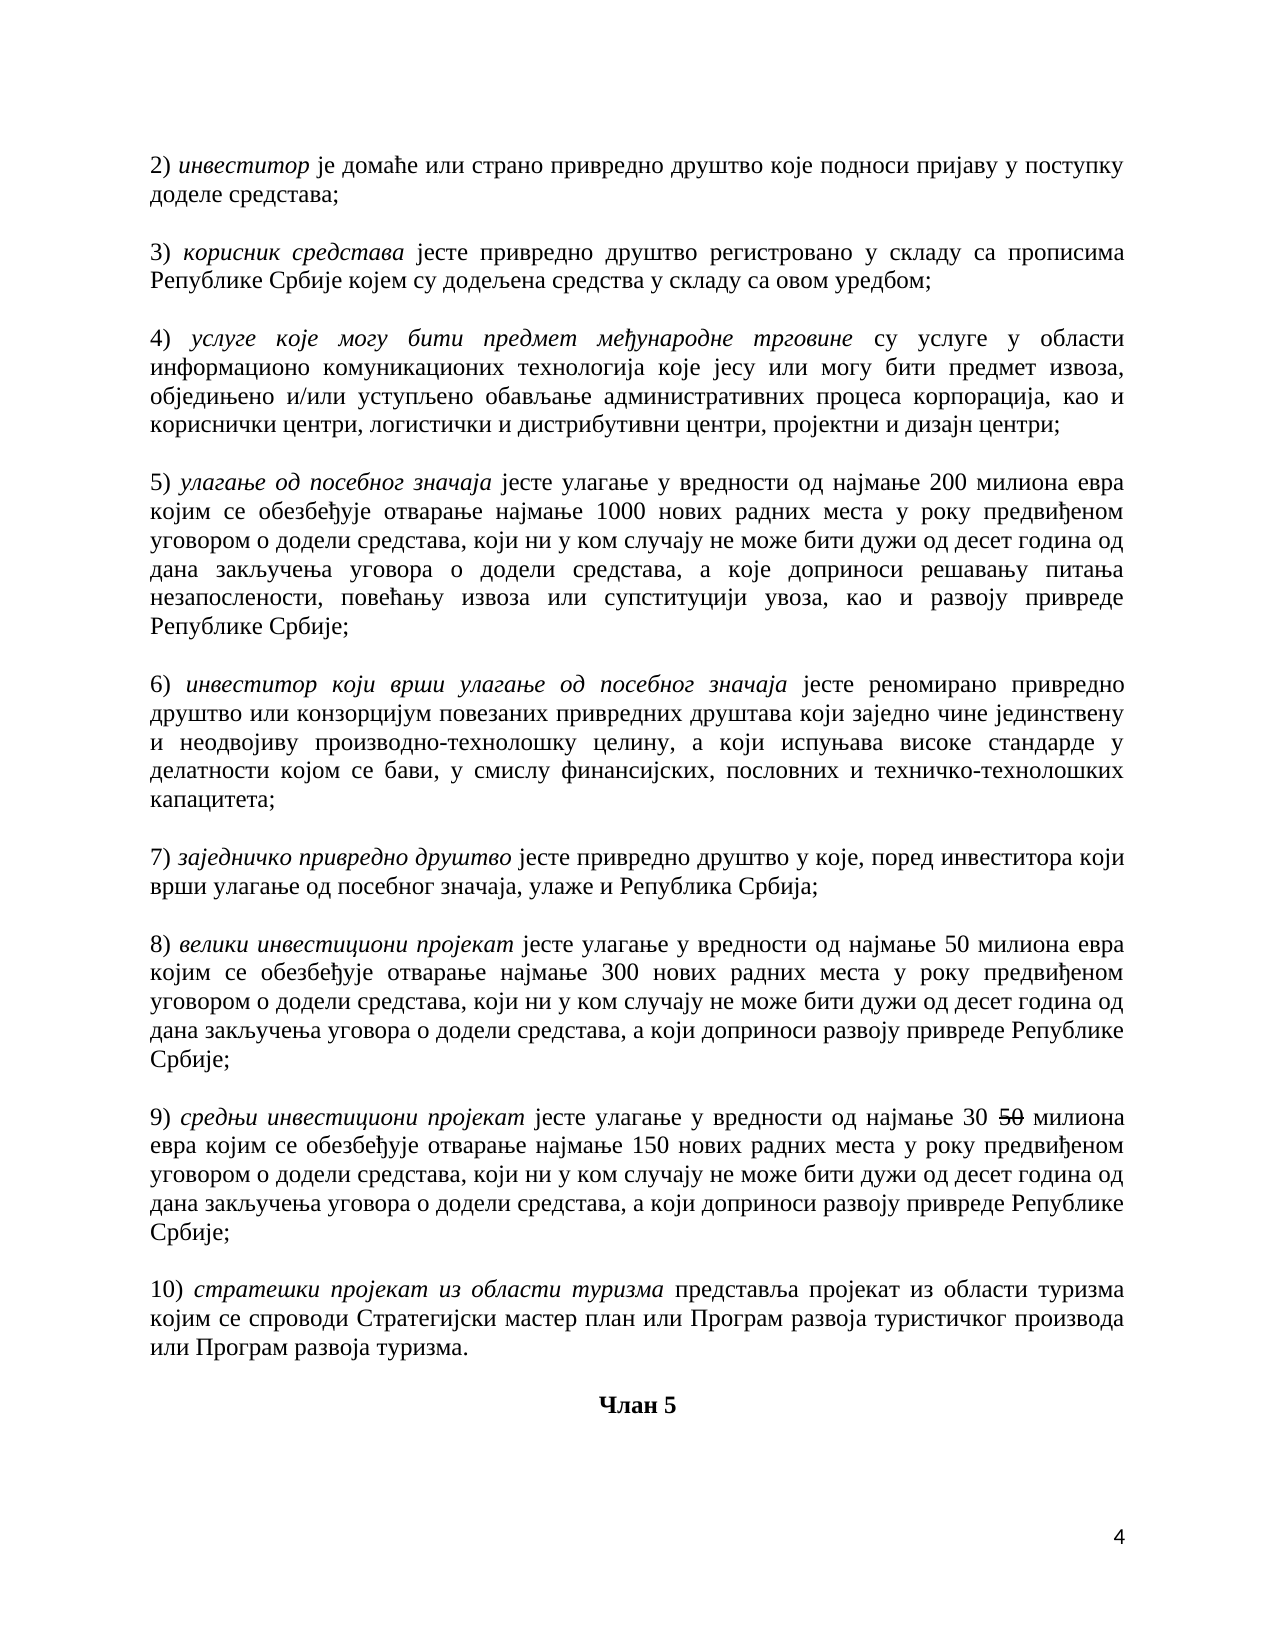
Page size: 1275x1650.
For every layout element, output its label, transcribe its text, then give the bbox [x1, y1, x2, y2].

text 3) корисник средстава јесте привредно друштво регистровано у складу са прописима Републике Србије којем су додељена средства у складу са овом уредбом; [150, 237, 1125, 294]
text 2) инвеститор је домаће или страно привредно друштво које подноси пријаву у поступку доделе средстава; [150, 150, 1125, 207]
text 4) услуге које могу бити предмет међународне трговине су услуге у области информационо комуникационих технологија које јесу или могу бити предмет извоза, обједињено и/или уступљено обављање административних процеса корпорација, као и кориснички центри, логистички и дистрибутивни центри, пројектни и дизајн центри; [150, 323, 1125, 438]
text 6) инвеститор који врши улагање од посебног значаја јесте реномирано привредно друштво или конзорцијум повезаних привредних друштава који заједно чине јединствену и неодвојиву производно-технолошку целину, а који испуњава високе стандарде у делатности којом се бави, у смислу финансијских, пословних и техничко-технолошких капацитета; [150, 669, 1125, 813]
text 10) стратешки пројекат из области туризма представља пројекат из области туризма којим се спроводи Стратегијски мастер план или Програм развоја туристичког производа или Програм развоја туризма. [150, 1274, 1125, 1361]
text Члан 5 [150, 1390, 1125, 1419]
text 9) средњи инвестициони пројекат јесте улагање у вредности од најмање 30 50 милиона евра којим се обезбеђује отварање најмање 150 нових радних места у року предвиђеном уговором о додели средстава, који ни у ком случају не може бити дужи од десет година од дана закључења уговора о додели средстава, а који доприноси развоју привреде Републике Србије; [150, 1102, 1125, 1245]
text 5) улагање од посебног значаја јесте улагање у вредности од најмање 200 милиона евра којим се обезбеђује отварање најмање 1000 нових радних места у року предвиђеном уговором о додели средстава, који ни у ком случају не може бити дужи од десет година од дана закључења уговора о додели средстава, а које доприноси решавању питања незапослености, повећању извоза или супституцији увоза, као и развоју привреде Републике Србије; [150, 467, 1125, 640]
text 7) заједничко привредно друштво јесте привредно друштво у које, поред инвеститора који врши улагање од посебног значаја, улаже и Република Србија; [150, 842, 1125, 899]
text 8) велики инвестициони пројекат јесте улагање у вредности од најмање 50 милиона евра којим се обезбеђује отварање најмање 300 нових радних места у року предвиђеном уговором о додели средстава, који ни у ком случају не може бити дужи од десет година од дана закључења уговора о додели средстава, а који доприноси развоју привреде Републике Србије; [150, 929, 1125, 1072]
